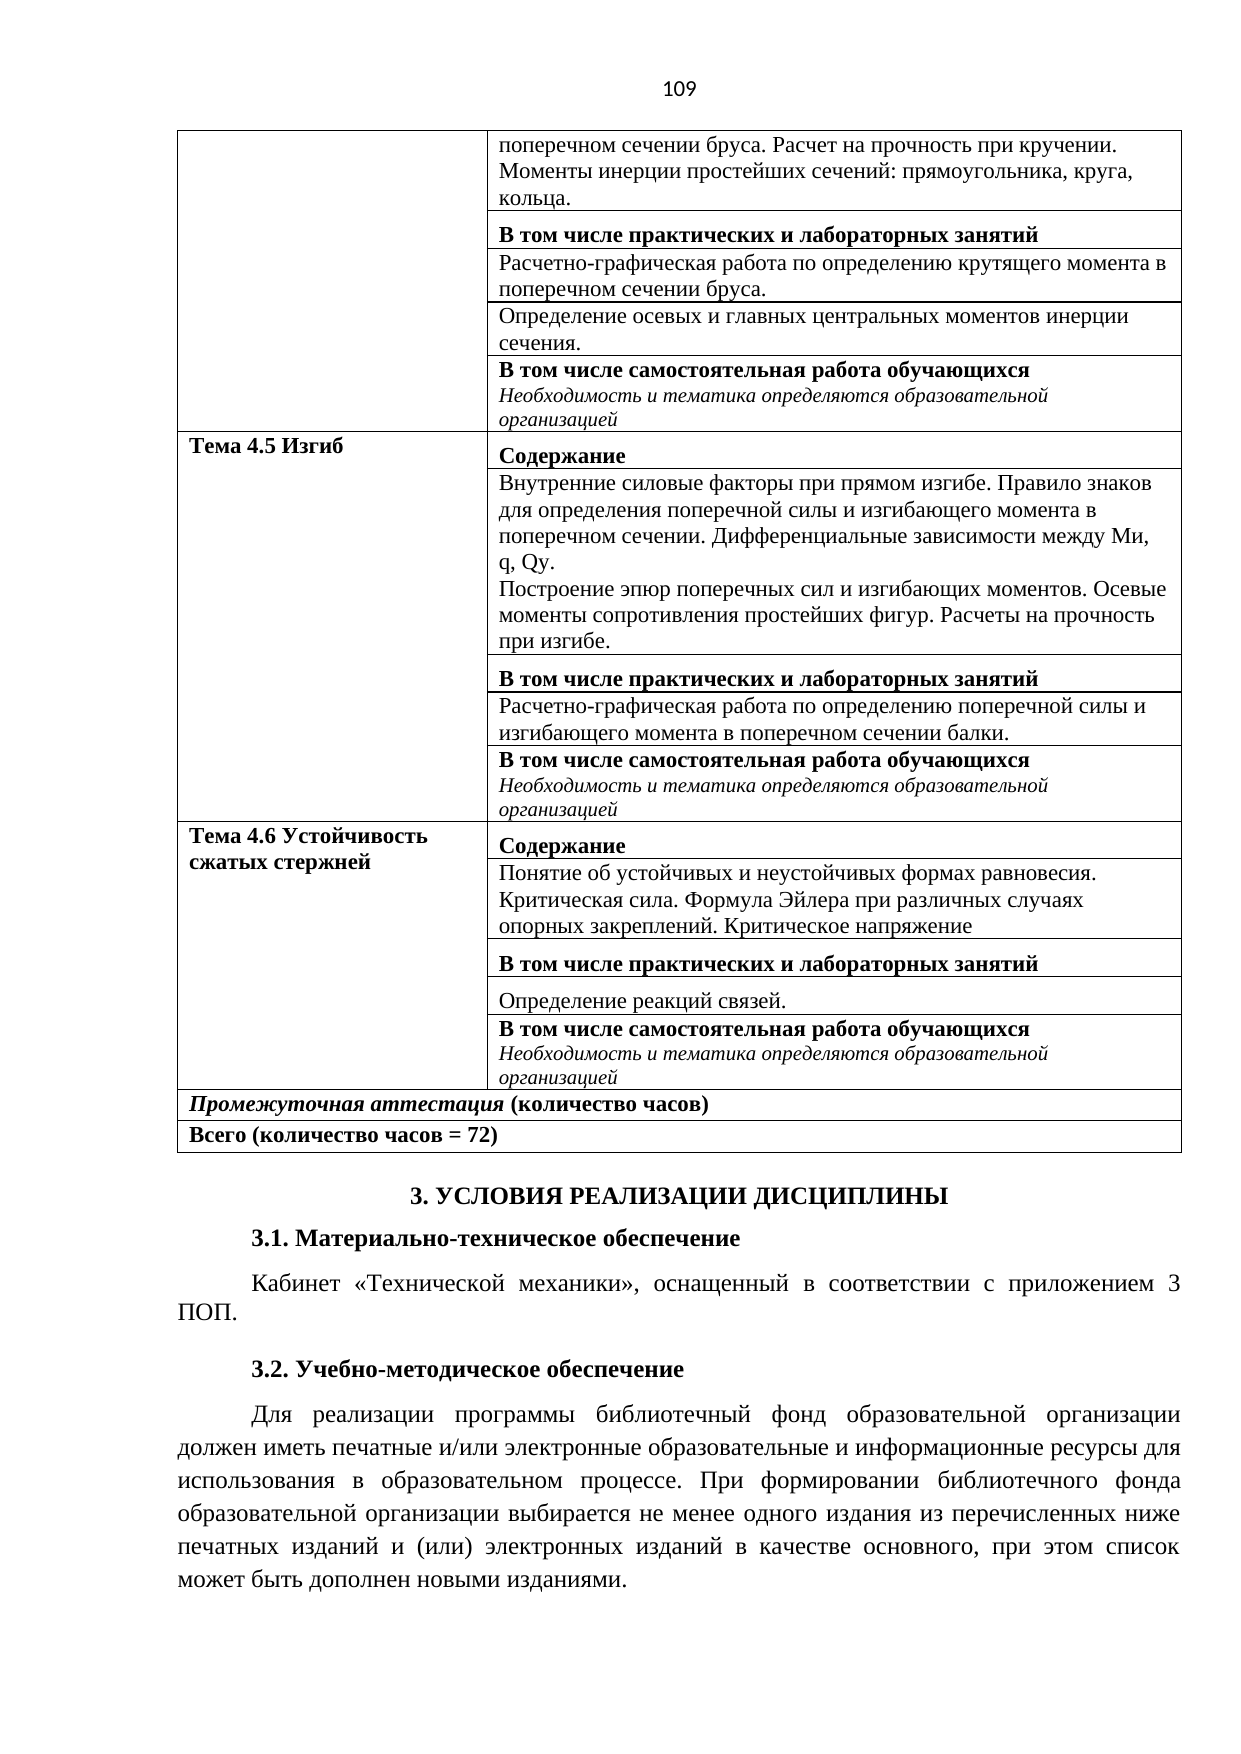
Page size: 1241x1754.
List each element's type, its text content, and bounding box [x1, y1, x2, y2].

list Для реализации программы библиотечный фонд образовательной организации должен иметь печатные и/или электронные образовательные и информационные ресурсы для использования в образовательном процессе. При формировании библиотечного фонда образовательной организации выбирается не менее одного издания из перечисленных ниже печатных изданий и (или) электронных изданий в качестве основного, при этом список может быть дополнен новыми изданиями. [177, 1399, 1181, 1593]
table_cell Определение осевых и главных центральных моментов инерции сечения. [488, 303, 1181, 355]
table_cell Расчетно-графическая работа по определению поперечной силы и изгибающего момента в поперечном сечении балки. [488, 693, 1181, 745]
table_cell Всего (количество часов = 72) [178, 1121, 1181, 1152]
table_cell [488, 131, 1181, 210]
text 3. Условия реализации ДИСЦИПЛИНЫ [177, 1181, 1181, 1210]
table_cell Тема 4.5 Изгиб [178, 432, 487, 821]
text Кабинет «Технической механики», оснащенный в соответствии с приложением 3 ПОП. [177, 1268, 1181, 1326]
table_cell Определение реакций связей. [488, 977, 1181, 1013]
table_cell В том числе практических и лабораторных занятий [488, 655, 1181, 691]
table_cell В том числе самостоятельная работа обучающихся Необходимость и тематика определяются образовательной организацией [488, 746, 1181, 821]
table_cell В том числе практических и лабораторных занятий [488, 211, 1181, 248]
table_cell Содержание [488, 822, 1181, 858]
table_cell Содержание [488, 432, 1181, 468]
text 3.2. Учебно-методическое обеспечение [177, 1354, 1181, 1382]
table_cell В том числе практических и лабораторных занятий [488, 939, 1181, 976]
table_cell Тема 4.6 Устойчивость сжатых стержней [178, 822, 487, 1089]
table_cell Понятие об устойчивых и неустойчивых формах равновесия. Критическая сила. Формула Эйлера при различных случаях опорных закреплений. Критическое напряжение [488, 859, 1181, 938]
table_cell Расчетно-графическая работа по определению крутящего момента в поперечном сечении бруса. [488, 249, 1181, 301]
table_cell Внутренние силовые факторы при прямом изгибе. Правило знаков для определения поперечной силы и изгибающего момента в поперечном сечении. Дифференциальные зависимости между Ми, q, Qу. Построение эпюр поперечных сил и изгибающих моментов. Осевые моменты сопротивления простейших фигур. Расчеты на прочность при изгибе. [488, 469, 1181, 654]
table_cell Промежуточная аттестация (количество часов) [178, 1090, 1181, 1120]
text 3.1. Материально-техническое обеспечение [177, 1223, 1181, 1251]
table_cell В том числе самостоятельная работа обучающихся Необходимость и тематика определяются образовательной организацией [488, 356, 1181, 431]
table_cell В том числе самостоятельная работа обучающихся Необходимость и тематика определяются образовательной организацией [488, 1015, 1181, 1089]
